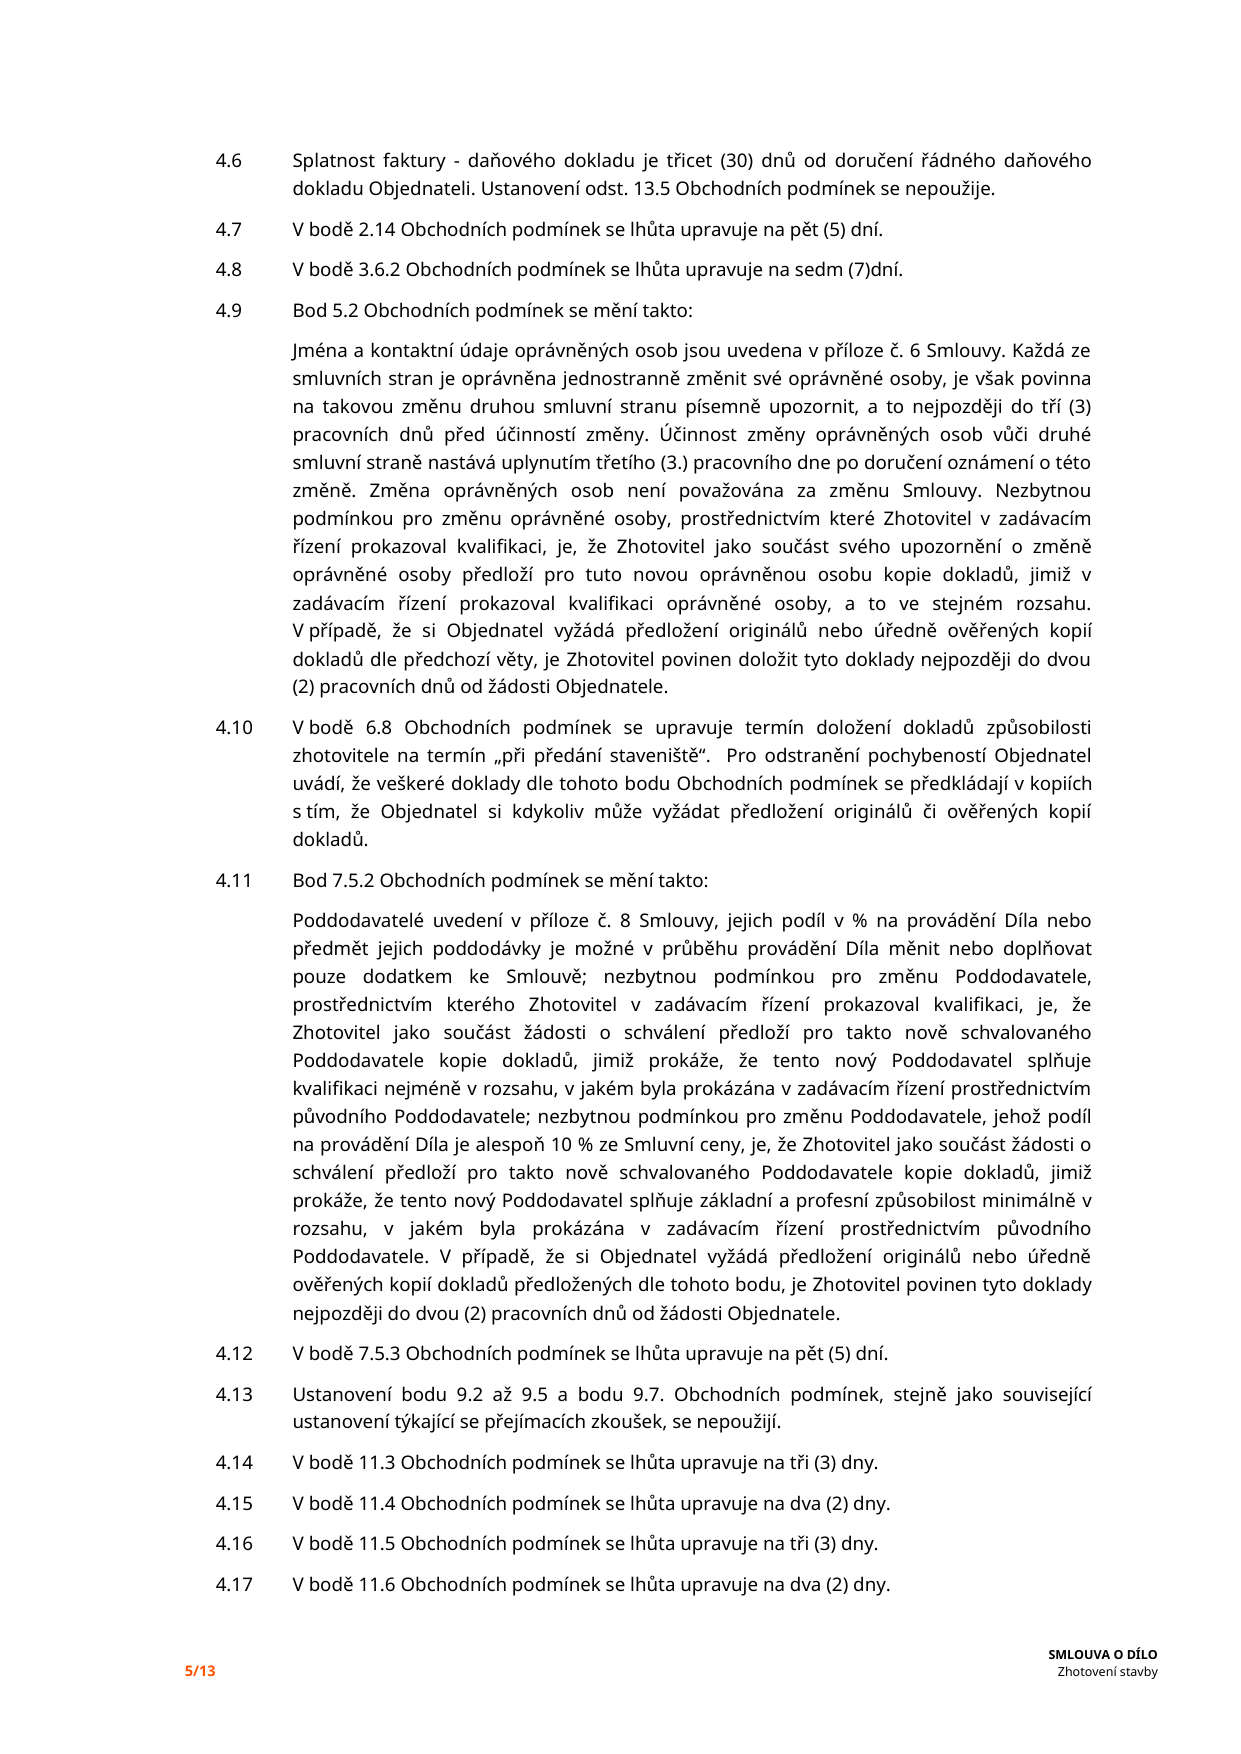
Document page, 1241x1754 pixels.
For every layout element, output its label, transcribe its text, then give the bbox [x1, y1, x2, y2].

text V bodě 11.5 Obchodních podmínek se lhůta upravuje na tři (3) dny. [216, 1530, 1093, 1556]
text Bod 7.5.2 Obchodních podmínek se mění takto: [216, 867, 1093, 892]
text V bodě 2.14 Obchodních podmínek se lhůta upravuje na pět (5) dní. [216, 216, 1093, 242]
text Ustanovení bodu 9.2 až 9.5 a bodu 9.7. Obchodních podmínek, stejně jako související ustanovení týkající se přejímacích zkoušek, se nepoužijí. [216, 1381, 1093, 1434]
text V bodě 11.3 Obchodních podmínek se lhůta upravuje na tři (3) dny. [216, 1449, 1093, 1475]
text V bodě 6.8 Obchodních podmínek se upravuje termín doložení dokladů způsobilosti zhotovitele na termín „při předání staveniště“. Pro odstranění pochybeností Objednatel uvádí, že veškeré doklady dle tohoto bodu Obchodních podmínek se předkládají v kopiích s tím, že Objednatel si kdykoliv může vyžádat předložení originálů či ověřených kopií dokladů. [216, 714, 1093, 852]
text Jména a kontaktní údaje oprávněných osob jsou uvedena v příloze č. 6 Smlouvy. Každá ze smluvních stran je oprávněna jednostranně změnit své oprávněné osoby, je však povinna na takovou změnu druhou smluvní stranu písemně upozornit, a to nejpozději do tří (3) pracovních dnů před účinností změny. Účinnost změny oprávněných osob vůči druhé smluvní straně nastává uplynutím třetího (3.) pracovního dne po doručení oznámení o této změně. Změna oprávněných osob není považována za změnu Smlouvy. Nezbytnou podmínkou pro změnu oprávněné osoby, prostřednictvím které Zhotovitel v zadávacím řízení prokazoval kvalifikaci, je, že Zhotovitel jako součást svého upozornění o změně oprávněné osoby předloží pro tuto novou oprávněnou osobu kopie dokladů, jimiž v zadávacím řízení prokazoval kvalifikaci oprávněné osoby, a to ve stejném rozsahu. V případě, že si Objednatel vyžádá předložení originálů nebo úředně ověřených kopií dokladů dle předchozí věty, je Zhotovitel povinen doložit tyto doklady nejpozději do dvou (2) pracovních dnů od žádosti Objednatele. [292, 338, 1093, 699]
text V bodě 3.6.2 Obchodních podmínek se lhůta upravuje na sedm (7)dní. [216, 257, 1093, 282]
text Splatnost faktury - daňového dokladu je třicet (30) dnů od doručení řádného daňového dokladu Objednateli. Ustanovení odst. 13.5 Obchodních podmínek se nepoužije. [216, 147, 1093, 201]
text Poddodavatelé uvedení v příloze č. 8 Smlouvy, jejich podíl v % na provádění Díla nebo předmět jejich poddodávky je možné v průběhu provádění Díla měnit nebo doplňovat pouze dodatkem ke Smlouvě; nezbytnou podmínkou pro změnu Poddodavatele, prostřednictvím kterého Zhotovitel v zadávacím řízení prokazoval kvalifikaci, je, že Zhotovitel jako součást žádosti o schválení předloží pro takto nově schvalovaného Poddodavatele kopie dokladů, jimiž prokáže, že tento nový Poddodavatel splňuje kvalifikaci nejméně v rozsahu, v jakém byla prokázána v zadávacím řízení prostřednictvím původního Poddodavatele; nezbytnou podmínkou pro změnu Poddodavatele, jehož podíl na provádění Díla je alespoň 10 % ze Smluvní ceny, je, že Zhotovitel jako součást žádosti o schválení předloží pro takto nově schvalovaného Poddodavatele kopie dokladů, jimiž prokáže, že tento nový Poddodavatel splňuje základní a profesní způsobilost minimálně v rozsahu, v jakém byla prokázána v zadávacím řízení prostřednictvím původního Poddodavatele. V případě, že si Objednatel vyžádá předložení originálů nebo úředně ověřených kopií dokladů předložených dle tohoto bodu, je Zhotovitel povinen tyto doklady nejpozději do dvou (2) pracovních dnů od žádosti Objednatele. [292, 907, 1093, 1325]
text V bodě 7.5.3 Obchodních podmínek se lhůta upravuje na pět (5) dní. [216, 1340, 1093, 1366]
text V bodě 11.4 Obchodních podmínek se lhůta upravuje na dva (2) dny. [216, 1490, 1093, 1515]
text Bod 5.2 Obchodních podmínek se mění takto: [216, 297, 1093, 323]
text V bodě 11.6 Obchodních podmínek se lhůta upravuje na dva (2) dny. [216, 1571, 1093, 1596]
